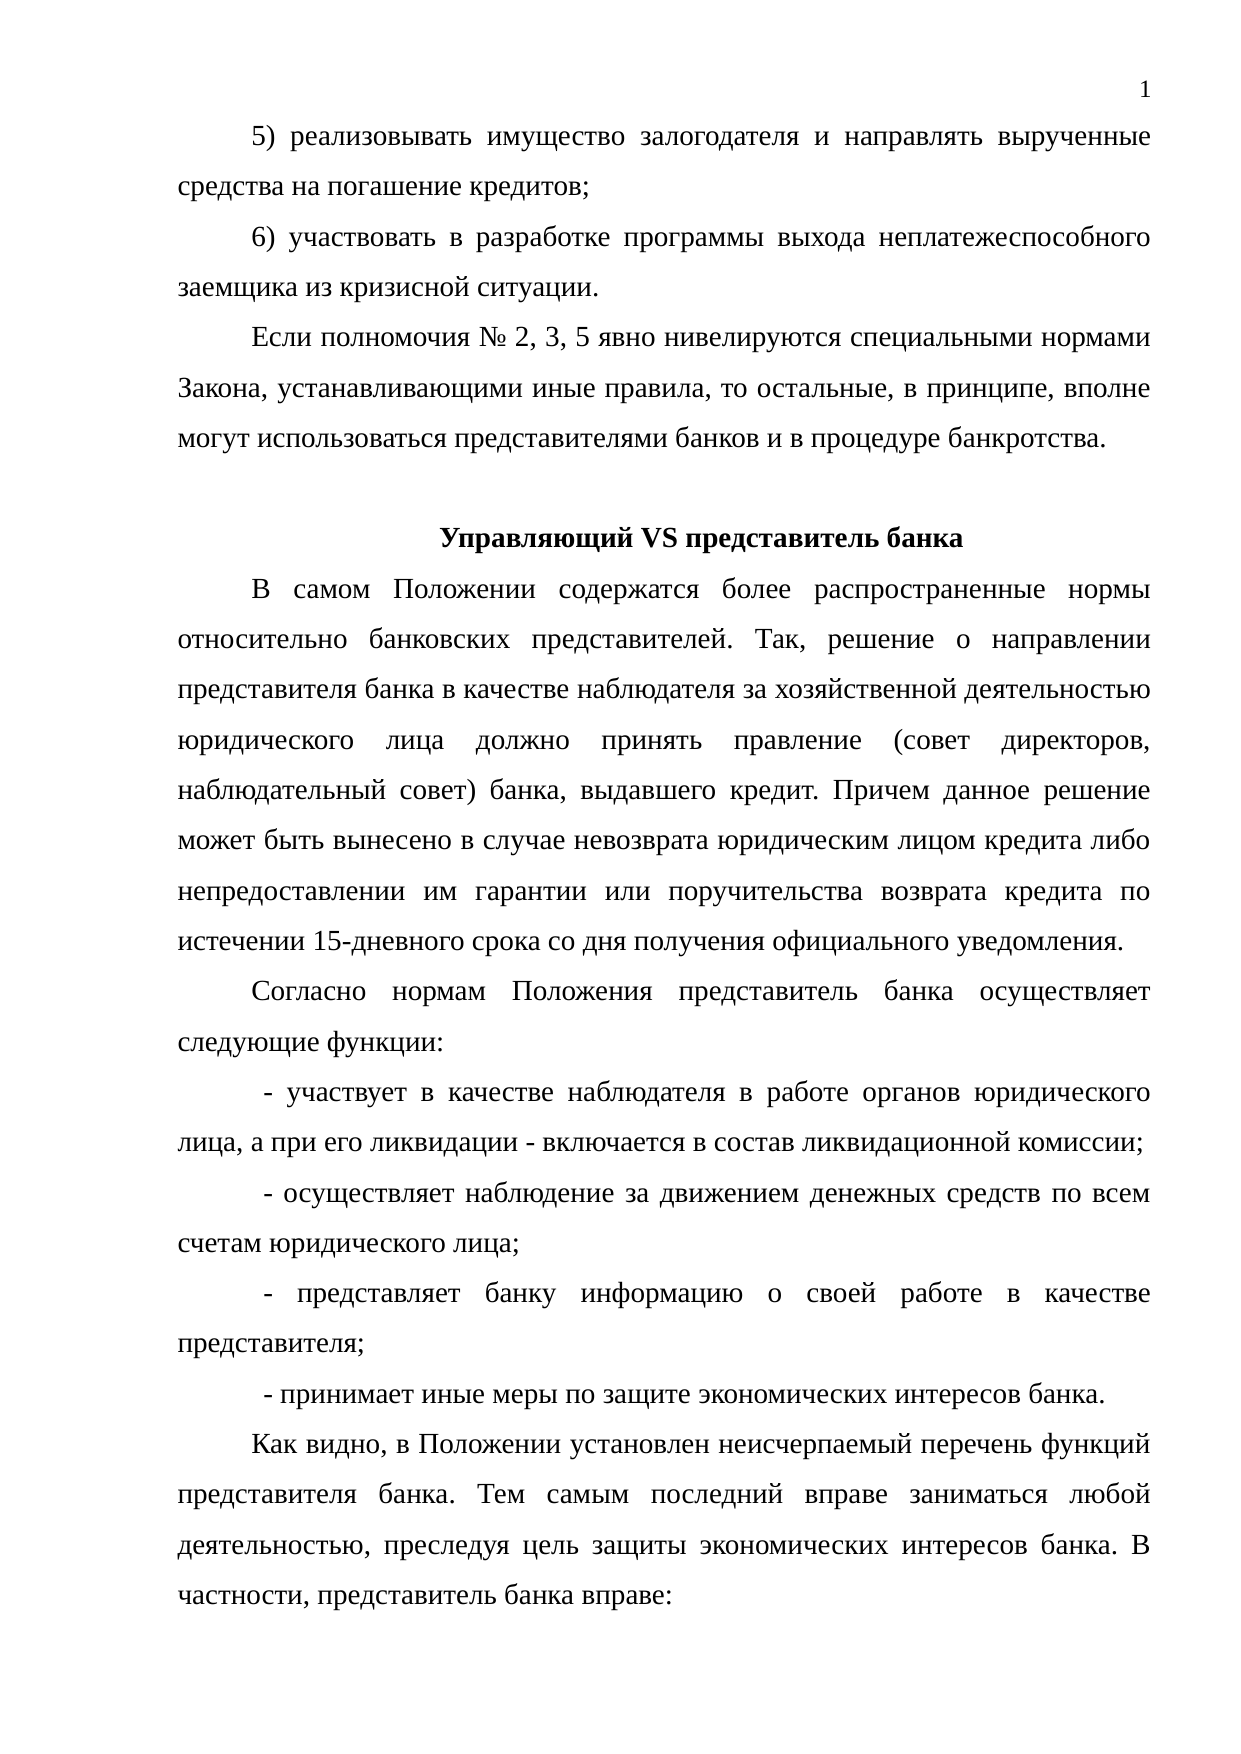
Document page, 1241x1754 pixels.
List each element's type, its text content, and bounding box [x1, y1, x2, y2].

list - осуществляет наблюдение за движением денежных средств по всем счетам юридического лица; [177, 1175, 1152, 1258]
text В самом Положении содержатся более распространенные нормы относительно банковских представителей. Так, решение о направлении представителя банка в качестве наблюдателя за хозяйственной деятельностью юридического лица должно принять правление (совет директоров, наблюдательный совет) банка, выдавшего кредит. Причем данное решение может быть вынесено в случае невозврата юридическим лицом кредита либо непредоставлении им гарантии или поручительства возврата кредита по истечении 15-дневного срока со дня получения официального уведомления. [177, 571, 1152, 957]
list - принимает иные меры по защите экономических интересов банка. [177, 1376, 1152, 1409]
text Если полномочия № 2, 3, 5 явно нивелируются специальными нормами Закона, устанавливающими иные правила, то остальные, в принципе, вполне могут использоваться представителями банков и в процедуре банкротства. [177, 319, 1152, 453]
list - участвует в качестве наблюдателя в работе органов юридического лица, а при его ликвидации - включается в состав ликвидационной комиссии; [177, 1074, 1152, 1158]
text Согласно нормам Положения представитель банка осуществляет следующие функции: [177, 973, 1152, 1057]
text 5) реализовывать имущество залогодателя и направлять вырученные средства на погашение кредитов; [177, 118, 1152, 202]
list - представляет банку информацию о своей работе в качестве представителя; [177, 1275, 1152, 1359]
text 6) участвовать в разработке программы выхода неплатежеспособного заемщика из кризисной ситуации. [177, 219, 1152, 303]
text Управляющий VS представитель банка [177, 521, 1152, 554]
text Как видно, в Положении установлен неисчерпаемый перечень функций представителя банка. Тем самым последний вправе заниматься любой деятельностью, преследуя цель защиты экономических интересов банка. В частности, представитель банка вправе: [177, 1426, 1152, 1611]
